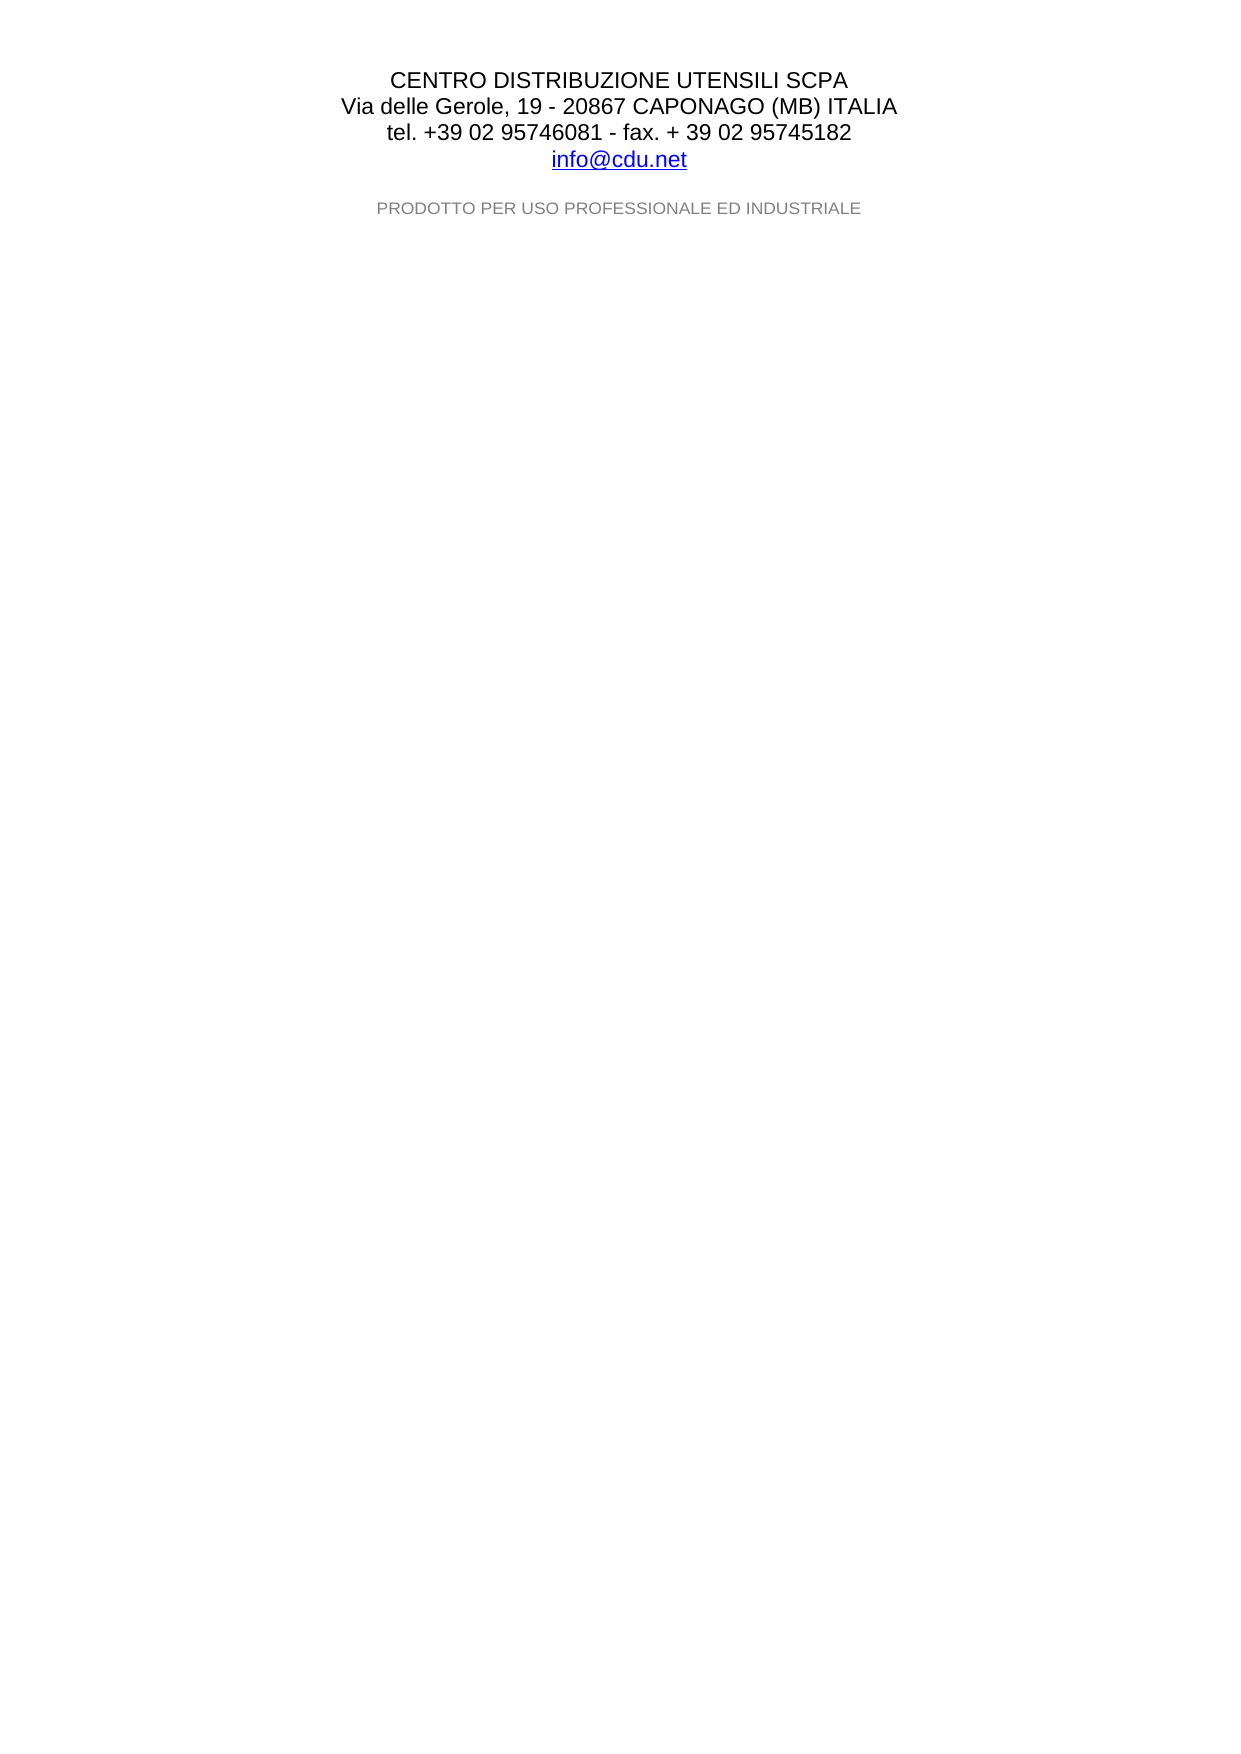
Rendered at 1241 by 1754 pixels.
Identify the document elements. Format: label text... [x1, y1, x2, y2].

text Via delle Gerole, 19 - 20867 CAPONAGO (MB) ITALIA [135, 93, 1103, 119]
text CENTRO DISTRIBUZIONE UTENSILI SCPA [135, 67, 1103, 93]
text tel. +39 02 95746081 - fax. + 39 02 95745182 [135, 119, 1103, 146]
text info@cdu.net [135, 146, 1103, 172]
text PRODOTTO PER USO PROFESSIONALE ED INDUSTRIALE [135, 198, 1103, 218]
